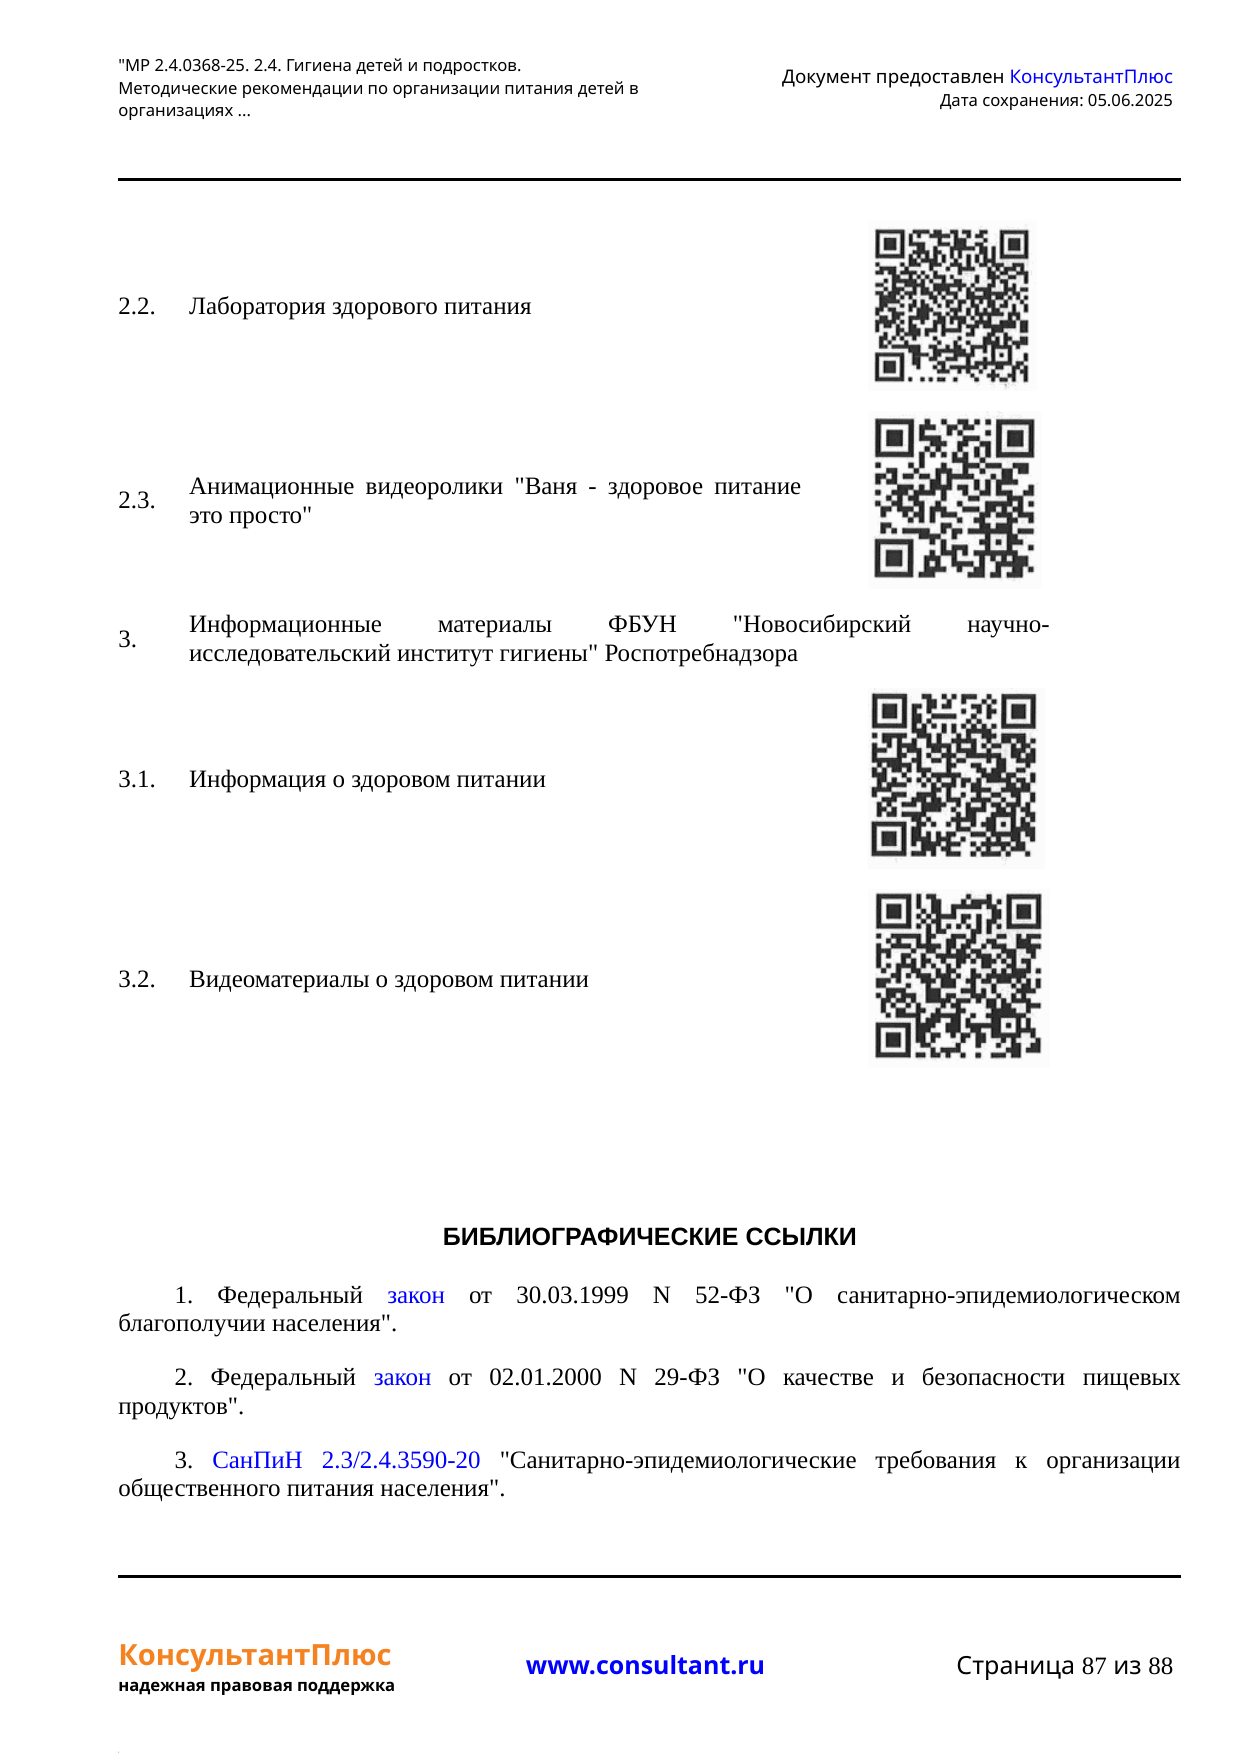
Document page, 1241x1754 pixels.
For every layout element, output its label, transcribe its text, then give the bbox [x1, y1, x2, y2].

picture [867, 889, 1050, 1068]
picture [867, 688, 1046, 869]
text 3. СанПиН 2.3/2.4.3590-20 "Санитарно-эпидемиологические требования к организации общественного питания населения". [118, 1445, 1181, 1502]
picture [867, 411, 1042, 589]
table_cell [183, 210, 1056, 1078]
text 2. Федеральный закон от 02.01.2000 N 29-ФЗ "О качестве и безопасности пищевых продуктов". [118, 1362, 1181, 1420]
text 1. Федеральный закон от 30.03.1999 N 52-ФЗ "О санитарно-эпидемиологическом благополучии населения". [118, 1280, 1181, 1337]
title БИБЛИОГРАФИЧЕСКИЕ ССЫЛКИ [118, 1222, 1181, 1251]
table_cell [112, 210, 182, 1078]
picture [867, 220, 1037, 391]
